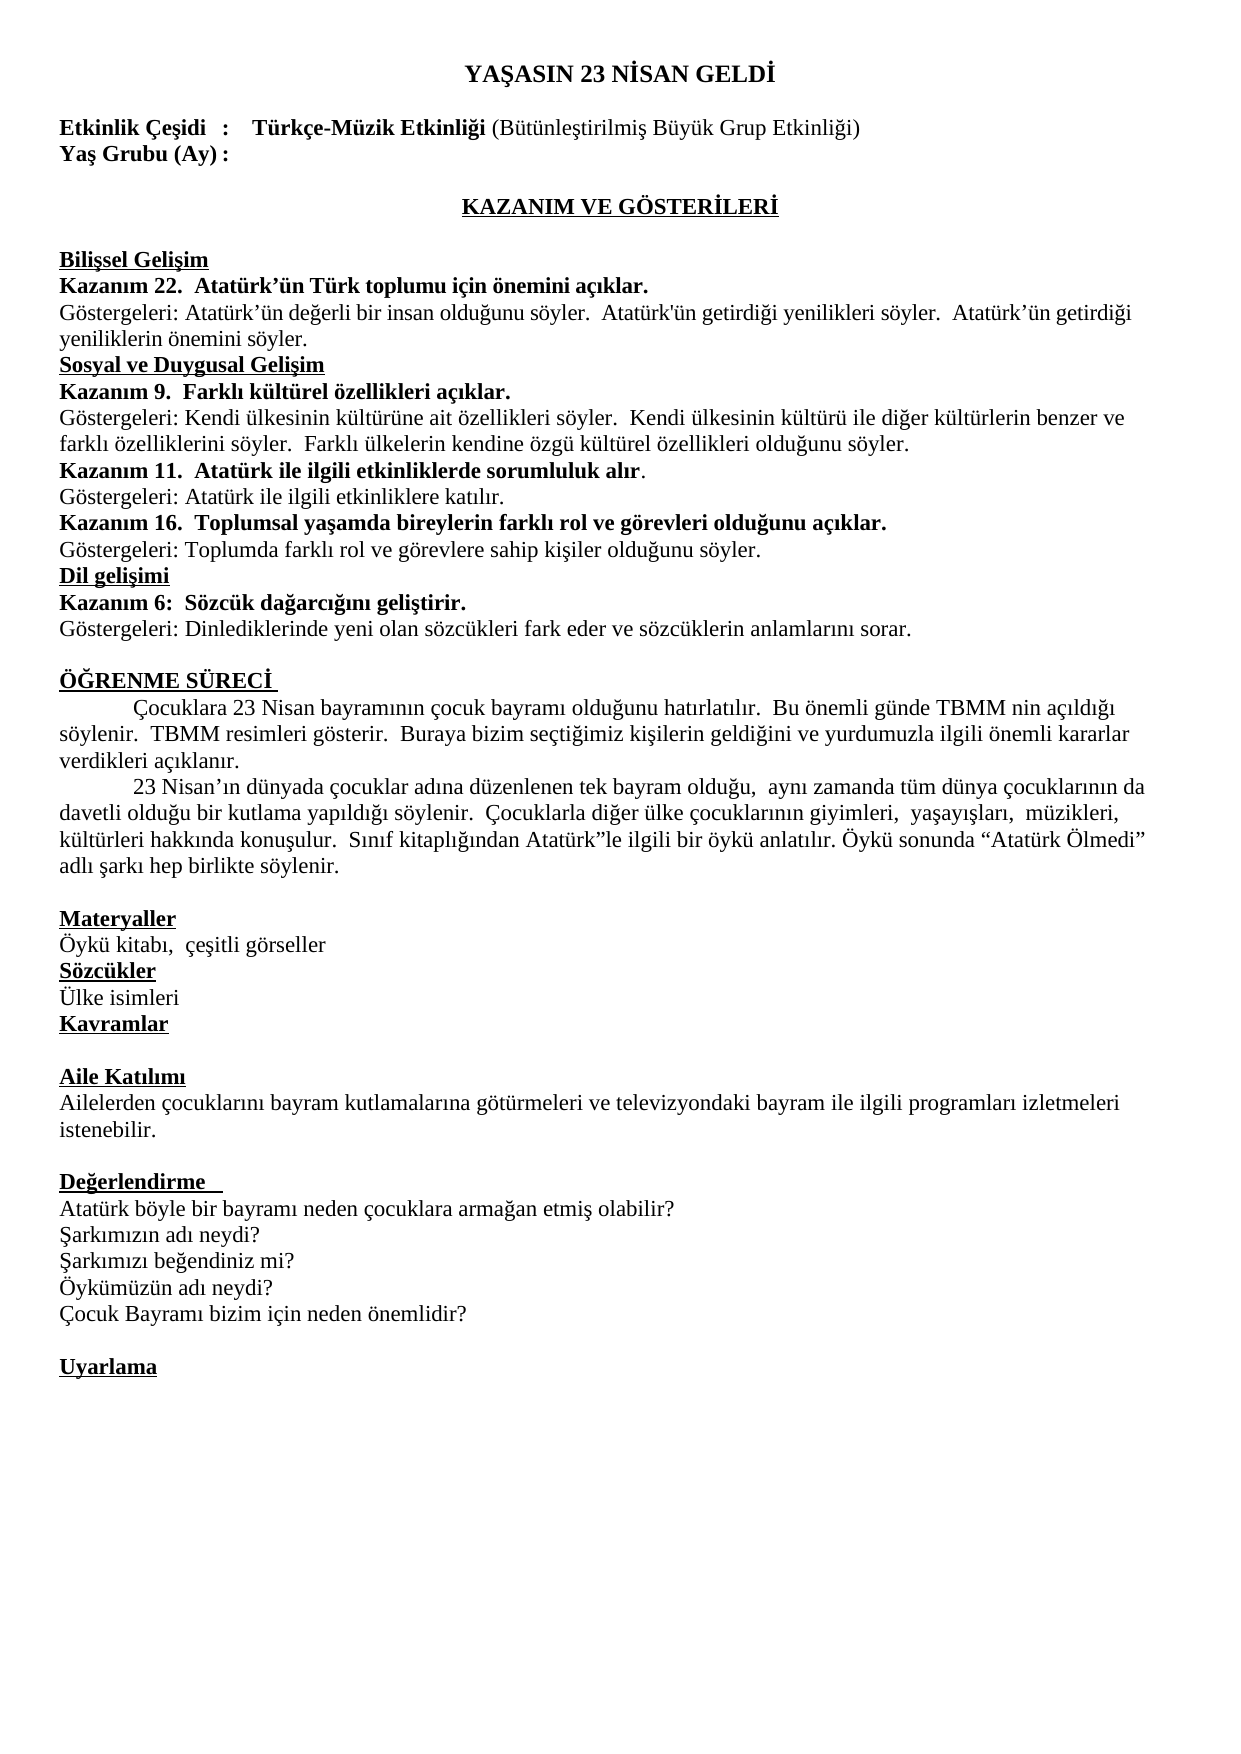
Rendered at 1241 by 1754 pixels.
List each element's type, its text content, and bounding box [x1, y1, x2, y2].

text Dil gelişimi [59, 562, 1181, 588]
text Uyarlama [59, 1353, 1181, 1379]
text ÖĞRENME SÜRECİ [59, 668, 1181, 694]
text Kavramlar [59, 1010, 1181, 1037]
text Atatürk böyle bir bayramı neden çocuklara armağan etmiş olabilir? [59, 1195, 1181, 1221]
text Materyaller [59, 905, 1181, 931]
text Şarkımızın adı neydi? Şarkımızı beğendiniz mi? Öykümüzün adı neydi? Çocuk Bayramı bizim için neden önemlidir? [59, 1221, 1181, 1326]
text Göstergeleri: Kendi ülkesinin kültürüne ait özellikleri söyler. Kendi ülkesinin kültürü ile diğer kültürlerin benzer ve farklı özelliklerini söyler. Farklı ülkelerin kendine özgü kültürel özellikleri olduğunu söyler. [59, 404, 1181, 457]
text Göstergeleri: Toplumda farklı rol ve görevlere sahip kişiler olduğunu söyler. [59, 536, 1181, 562]
text Göstergeleri: Dinlediklerinde yeni olan sözcükleri fark eder ve sözcüklerin anlamlarını sorar. [59, 615, 1181, 641]
text Kazanım 16. Toplumsal yaşamda bireylerin farklı rol ve görevleri olduğunu açıklar. [59, 509, 1181, 536]
text KAZANIM VE GÖSTERİLERİ [59, 193, 1181, 219]
text Bilişsel Gelişim [59, 246, 1181, 272]
text Çocuklara 23 Nisan bayramının çocuk bayramı olduğunu hatırlatılır. Bu önemli günde TBMM nin açıldığı söylenir. TBMM resimleri gösterir. Buraya bizim seçtiğimiz kişilerin geldiğini ve yurdumuzla ilgili önemli kararlar verdikleri açıklanır. 23 Nisan’ın dünyada çocuklar adına düzenlenen tek bayram olduğu, aynı zamanda tüm dünya çocuklarının da davetli olduğu bir kutlama yapıldığı söylenir. Çocuklarla diğer ülke çocuklarının giyimleri, yaşayışları, müzikleri, kültürleri hakkında konuşulur. Sınıf kitaplığından Atatürk”le ilgili bir öykü anlatılır. Öykü sonunda “Atatürk Ölmedi” adlı şarkı hep birlikte söylenir. [59, 694, 1181, 878]
text Aile Katılımı [59, 1063, 1181, 1089]
text Ülke isimleri [59, 984, 1181, 1010]
text Göstergeleri: Atatürk ile ilgili etkinliklere katılır. [59, 483, 1181, 509]
text Sosyal ve Duygusal Gelişim [59, 351, 1181, 378]
text Kazanım 9. Farklı kültürel özellikleri açıklar. [59, 378, 1181, 404]
text Kazanım 22. Atatürk’ün Türk toplumu için önemini açıklar. [59, 272, 1181, 299]
text Ailelerden çocuklarını bayram kutlamalarına götürmeleri ve televizyondaki bayram ile ilgili programları izletmeleri istenebilir. [59, 1089, 1181, 1142]
text Değerlendirme [59, 1168, 1181, 1195]
text Kazanım 6: Sözcük dağarcığını geliştirir. [59, 588, 1181, 615]
text Kazanım 11. Atatürk ile ilgili etkinliklerde sorumluluk alır. [59, 457, 1181, 483]
text Sözcükler [59, 957, 1181, 984]
text Etkinlik Çeşidi : Türkçe-Müzik Etkinliği (Bütünleştirilmiş Büyük Grup Etkinliği) Yaş Grubu (Ay) : [59, 114, 1181, 167]
text Göstergeleri: Atatürk’ün değerli bir insan olduğunu söyler. Atatürk'ün getirdiği yenilikleri söyler. Atatürk’ün getirdiği yeniliklerin önemini söyler. [59, 299, 1181, 351]
text Öykü kitabı, çeşitli görseller [59, 931, 1181, 957]
text YAŞASIN 23 NİSAN GELDİ [59, 59, 1181, 88]
